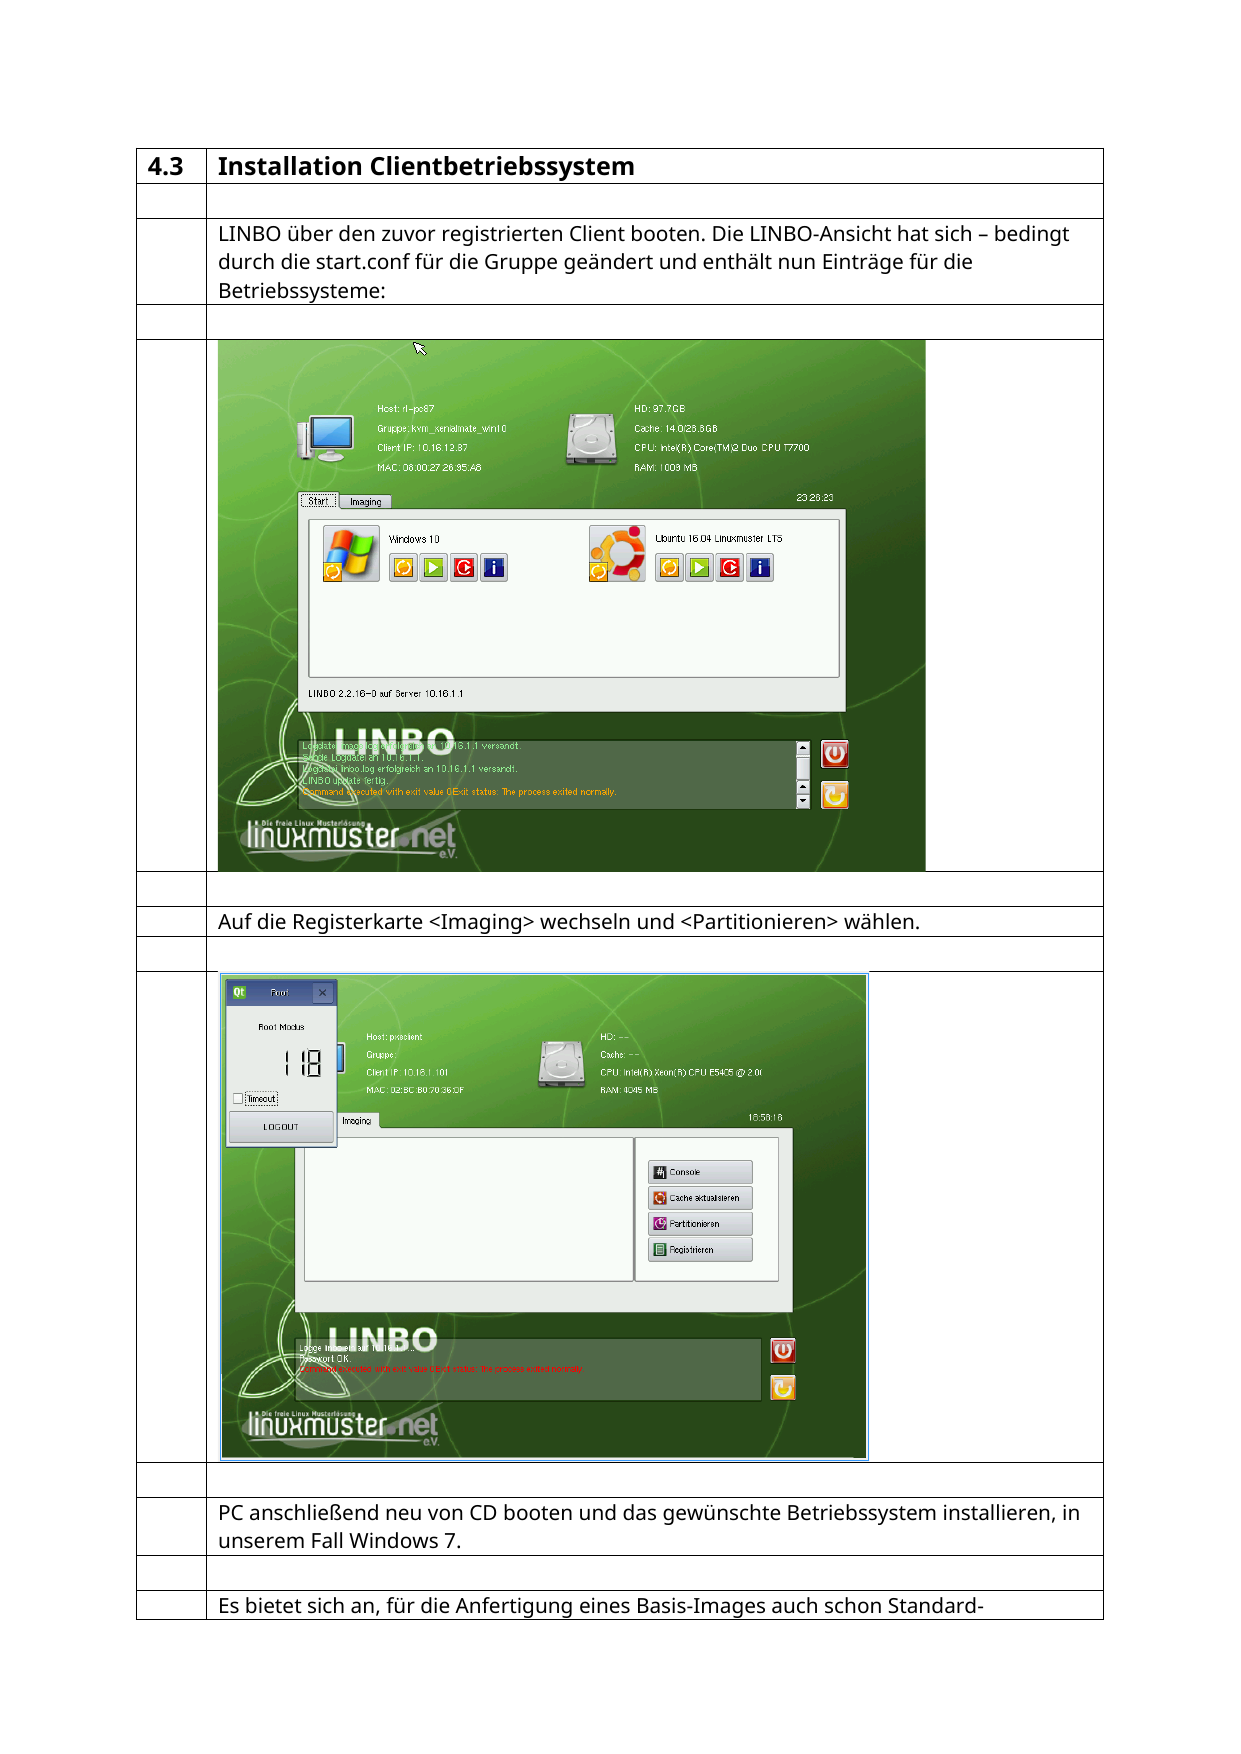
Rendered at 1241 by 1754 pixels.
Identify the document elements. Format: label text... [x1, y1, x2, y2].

table_cell [137, 219, 206, 304]
table_cell [137, 972, 206, 1462]
table_cell Auf die Registerkarte <Imaging> wechseln und <Partitionieren> wählen. [207, 907, 1103, 936]
table_cell PC anschließend neu von CD booten und das gewünschte Betriebssystem installieren, in unserem Fall Windows 7. [207, 1498, 1103, 1555]
table_cell [137, 1556, 206, 1590]
table_cell [207, 184, 1103, 218]
table_cell [207, 937, 1103, 971]
table_cell [207, 305, 1103, 339]
table_cell [137, 340, 206, 871]
table_cell [137, 1591, 206, 1619]
table_cell [207, 340, 217, 871]
table_header 4.3 [137, 149, 206, 183]
picture [217, 340, 926, 872]
table_cell [207, 1463, 1103, 1497]
table_cell [137, 1463, 206, 1497]
table_cell [137, 305, 206, 339]
table_cell [926, 340, 1103, 871]
picture [217, 971, 870, 1462]
table_header Installation Clientbetriebssystem [207, 149, 1103, 183]
table_cell [137, 184, 206, 218]
table_cell [207, 872, 1103, 906]
table_cell [207, 972, 217, 1462]
table_cell [137, 872, 206, 906]
table_cell LINBO über den zuvor registrierten Client booten. Die LINBO-Ansicht hat sich – bedingt durch die start.conf für die Gruppe geändert und enthält nun Einträge für die Betriebssysteme: [207, 219, 1103, 304]
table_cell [207, 1591, 1103, 1619]
table_cell [207, 1556, 1103, 1590]
table_cell [870, 972, 1103, 1462]
table_cell [137, 1498, 206, 1555]
table_cell [137, 907, 206, 936]
table_cell [137, 937, 206, 971]
